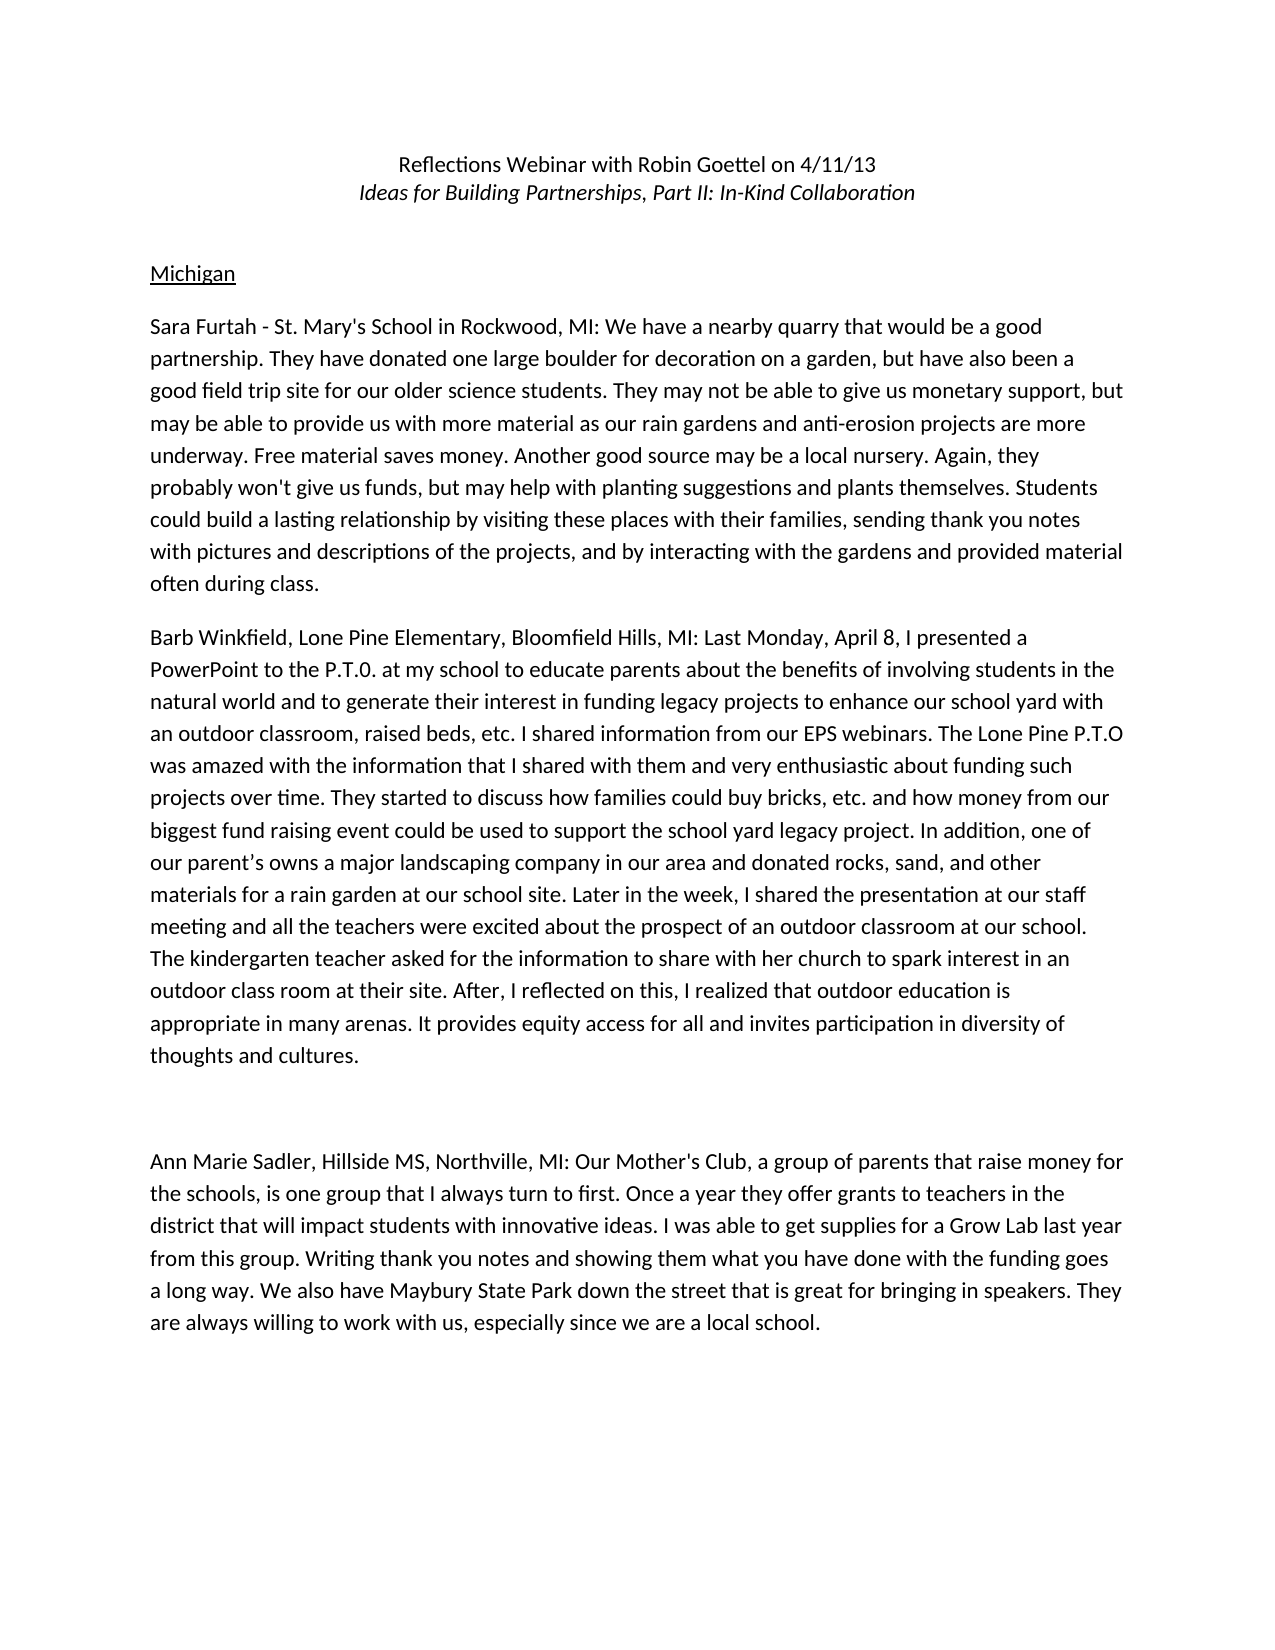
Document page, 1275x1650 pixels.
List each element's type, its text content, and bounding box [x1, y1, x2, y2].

text Sara Furtah - St. Mary's School in Rockwood, MI: We have a nearby quarry that would be a good partnership. They have donated one large boulder for decoration on a garden, but have also been a good field trip site for our older science students. They may not be able to give us monetary support, but may be able to provide us with more material as our rain gardens and anti-erosion projects are more underway. Free material saves money. Another good source may be a local nursery. Again, they probably won't give us funds, but may help with planting suggestions and plants themselves. Students could build a lasting relationship by visiting these places with their families, sending thank you notes with pictures and descriptions of the projects, and by interacting with the gardens and provided material often during class. [150, 312, 1125, 598]
text Barb Winkfield, Lone Pine Elementary, Bloomfield Hills, MI: Last Monday, April 8, I presented a PowerPoint to the P.T.0. at my school to educate parents about the benefits of involving students in the natural world and to generate their interest in funding legacy projects to enhance our school yard with an outdoor classroom, raised beds, etc. I shared information from our EPS webinars. The Lone Pine P.T.O was amazed with the information that I shared with them and very enthusiastic about funding such projects over time. They started to discuss how families could buy bricks, etc. and how money from our biggest fund raising event could be used to support the school yard legacy project. In addition, one of our parent’s owns a major landscaping company in our area and donated rocks, sand, and other materials for a rain garden at our school site. Later in the week, I shared the presentation at our staff meeting and all the teachers were excited about the prospect of an outdoor classroom at our school. The kindergarten teacher asked for the information to share with her church to spark interest in an outdoor class room at their site. After, I reflected on this, I realized that outdoor education is appropriate in many arenas. It provides equity access for all and invites participation in diversity of thoughts and cultures. [150, 623, 1125, 1069]
text Michigan [150, 259, 1125, 287]
text Ideas for Building Partnerships, Part II: In-Kind Collaboration [150, 178, 1125, 206]
text Ann Marie Sadler, Hillside MS, Northville, MI: Our Mother's Club, a group of parents that raise money for the schools, is one group that I always turn to first. Once a year they offer grants to teachers in the district that will impact students with innovative ideas. I was able to get supplies for a Grow Lab last year from this group. Writing thank you notes and showing them what you have done with the funding goes a long way. We also have Maybury State Park down the street that is great for bringing in speakers. They are always willing to work with us, especially since we are a local school. [150, 1147, 1125, 1336]
text Reflections Webinar with Robin Goettel on 4/11/13 [150, 150, 1125, 178]
